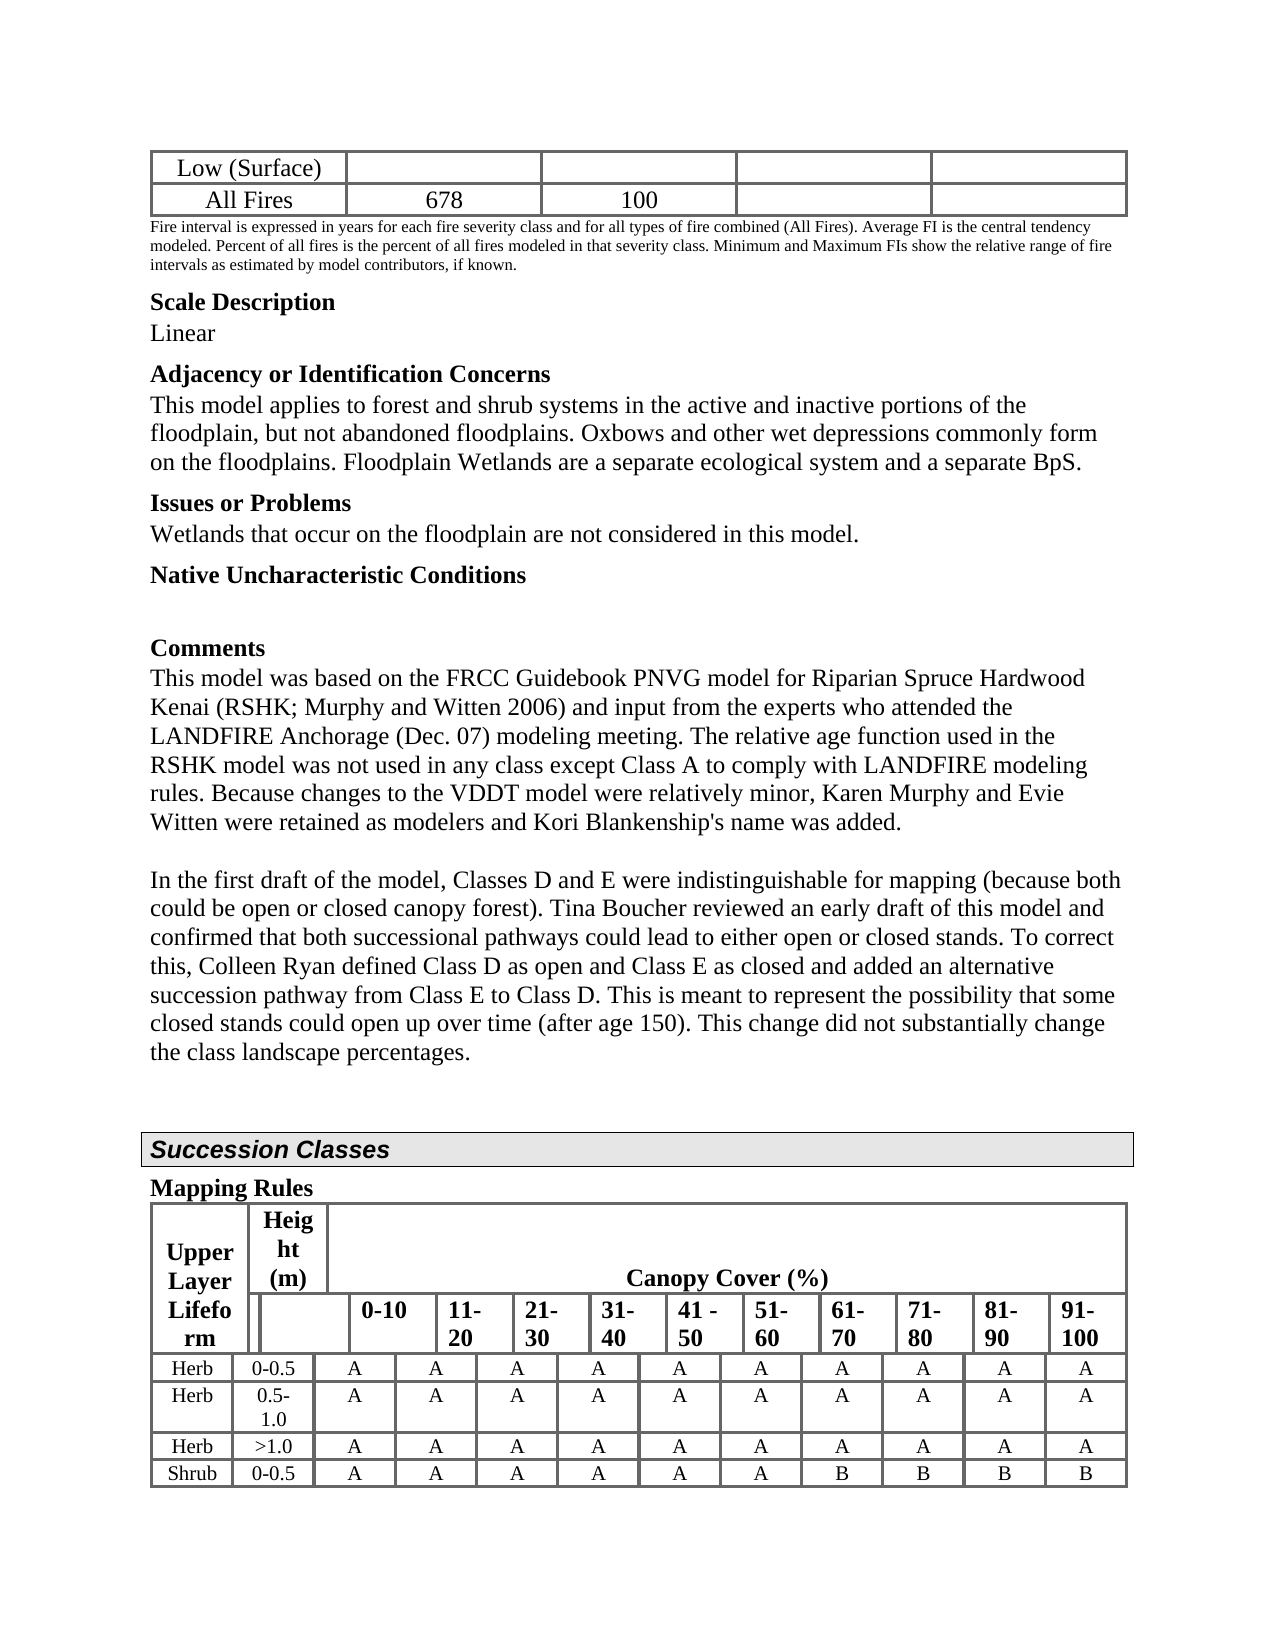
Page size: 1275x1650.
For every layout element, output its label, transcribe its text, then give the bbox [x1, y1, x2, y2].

text Wetlands that occur on the floodplain are not considered in this model. [150, 519, 1125, 548]
table_cell A [397, 1355, 475, 1379]
table_cell 51-60 [745, 1295, 818, 1352]
text This model applies to forest and shrub systems in the active and inactive portions of the floodplain, but not abandoned floodplains. Oxbows and other wet depressions commonly form on the floodplains. Floodplain Wetlands are a separate ecological system and a separate BpS. [150, 390, 1125, 476]
table_cell 81-90 [975, 1295, 1048, 1352]
table_cell >1.0 [234, 1434, 312, 1458]
table_cell All Fires [153, 185, 345, 214]
table_cell A [559, 1434, 637, 1458]
table_cell B [803, 1461, 881, 1485]
text Fire interval is expressed in years for each fire severity class and for all types of fire combined (All Fires). Average FI is the central tendency modeled. Percent of all fires is the percent of all fires modeled in that severity class. Minimum and Maximum FIs show the relative range of fire intervals as estimated by model contributors, if known. [150, 217, 1125, 274]
table_cell A [884, 1434, 962, 1458]
table_cell 71-80 [898, 1295, 972, 1352]
table_cell A [559, 1461, 637, 1485]
table_cell [738, 153, 930, 182]
table_cell [543, 153, 735, 182]
table_cell A [559, 1355, 637, 1379]
text Comments [150, 633, 1125, 661]
table_cell 0-0.5 [234, 1461, 312, 1485]
table_cell Low (Surface) [153, 153, 345, 182]
text Adjacency or Identification Concerns [150, 359, 1125, 388]
text Issues or Problems [150, 488, 1125, 517]
table_cell B [884, 1461, 962, 1485]
table_cell A [397, 1461, 475, 1485]
table_cell 91-100 [1051, 1295, 1125, 1352]
table_cell 0-0.5 [234, 1355, 312, 1379]
table_header Canopy Cover (%) [329, 1205, 1125, 1292]
table_cell A [316, 1461, 394, 1485]
table_header Height (m) [250, 1205, 326, 1292]
table_cell A [316, 1434, 394, 1458]
table_cell A [397, 1383, 475, 1431]
table_cell [933, 153, 1125, 182]
text Succession Classes [142, 1133, 1133, 1166]
table_cell A [966, 1434, 1044, 1458]
table_cell A [722, 1355, 800, 1379]
table_cell A [722, 1461, 800, 1485]
table_cell Herb [153, 1434, 231, 1458]
table_cell A [478, 1383, 556, 1431]
table_cell [348, 153, 540, 182]
table_cell [738, 185, 930, 214]
table_cell B [966, 1461, 1044, 1485]
text Scale Description [150, 287, 1125, 316]
table_cell A [641, 1434, 719, 1458]
table_cell [933, 185, 1125, 214]
table_cell 0-10 [351, 1295, 435, 1352]
table_cell A [722, 1383, 800, 1431]
table_cell 31-40 [592, 1295, 665, 1352]
table_cell A [803, 1434, 881, 1458]
table_cell A [1047, 1434, 1125, 1458]
table_cell A [559, 1383, 637, 1431]
table_cell Shrub [153, 1461, 231, 1485]
text Native Uncharacteristic Conditions [150, 561, 1125, 589]
table_cell A [966, 1383, 1044, 1431]
table_cell 21-30 [515, 1295, 588, 1352]
table_cell A [316, 1383, 394, 1431]
table_cell B [1047, 1461, 1125, 1485]
table_cell A [397, 1434, 475, 1458]
table_cell A [478, 1434, 556, 1458]
table_cell A [803, 1355, 881, 1379]
table_cell A [884, 1383, 962, 1431]
table_cell A [478, 1461, 556, 1485]
table_cell 100 [543, 185, 735, 214]
text Mapping Rules [150, 1173, 1125, 1202]
table_cell 41 - 50 [668, 1295, 742, 1352]
table_cell 678 [348, 185, 540, 214]
text In the first draft of the model, Classes D and E were indistinguishable for mapping (because both could be open or closed canopy forest). Tina Boucher reviewed an early draft of this model and confirmed that both successional pathways could lead to either open or closed stands. To correct this, Colleen Ryan defined Class D as open and Class E as closed and added an alternative succession pathway from Class E to Class D. This is meant to represent the possibility that some closed stands could open up over time (after age 150). This change did not substantially change the class landscape percentages. [150, 865, 1125, 1066]
table_cell A [641, 1461, 719, 1485]
table_cell A [1047, 1383, 1125, 1431]
table_cell 61-70 [822, 1295, 895, 1352]
table_cell A [966, 1355, 1044, 1379]
table_cell 11-20 [438, 1295, 512, 1352]
table_cell A [722, 1434, 800, 1458]
table_cell A [803, 1383, 881, 1431]
text This model was based on the FRCC Guidebook PNVG model for Riparian Spruce Hardwood Kenai (RSHK; Murphy and Witten 2006) and input from the experts who attended the LANDFIRE Anchorage (Dec. 07) modeling meeting. The relative age function used in the RSHK model was not used in any class except Class A to comply with LANDFIRE modeling rules. Because changes to the VDDT model were relatively minor, Karen Murphy and Evie Witten were retained as modelers and Kori Blankenship's name was added. [150, 663, 1125, 836]
table_cell 0.5-1.0 [234, 1383, 312, 1431]
text Linear [150, 318, 1125, 346]
table_cell A [478, 1355, 556, 1379]
table_cell A [884, 1355, 962, 1379]
table_cell A [641, 1383, 719, 1431]
table_cell A [1047, 1355, 1125, 1379]
table_cell Herb [153, 1355, 231, 1379]
table_cell Herb [153, 1383, 231, 1431]
table_cell A [641, 1355, 719, 1379]
table_cell A [316, 1355, 394, 1379]
table_header Upper Layer Lifeform [153, 1205, 247, 1352]
